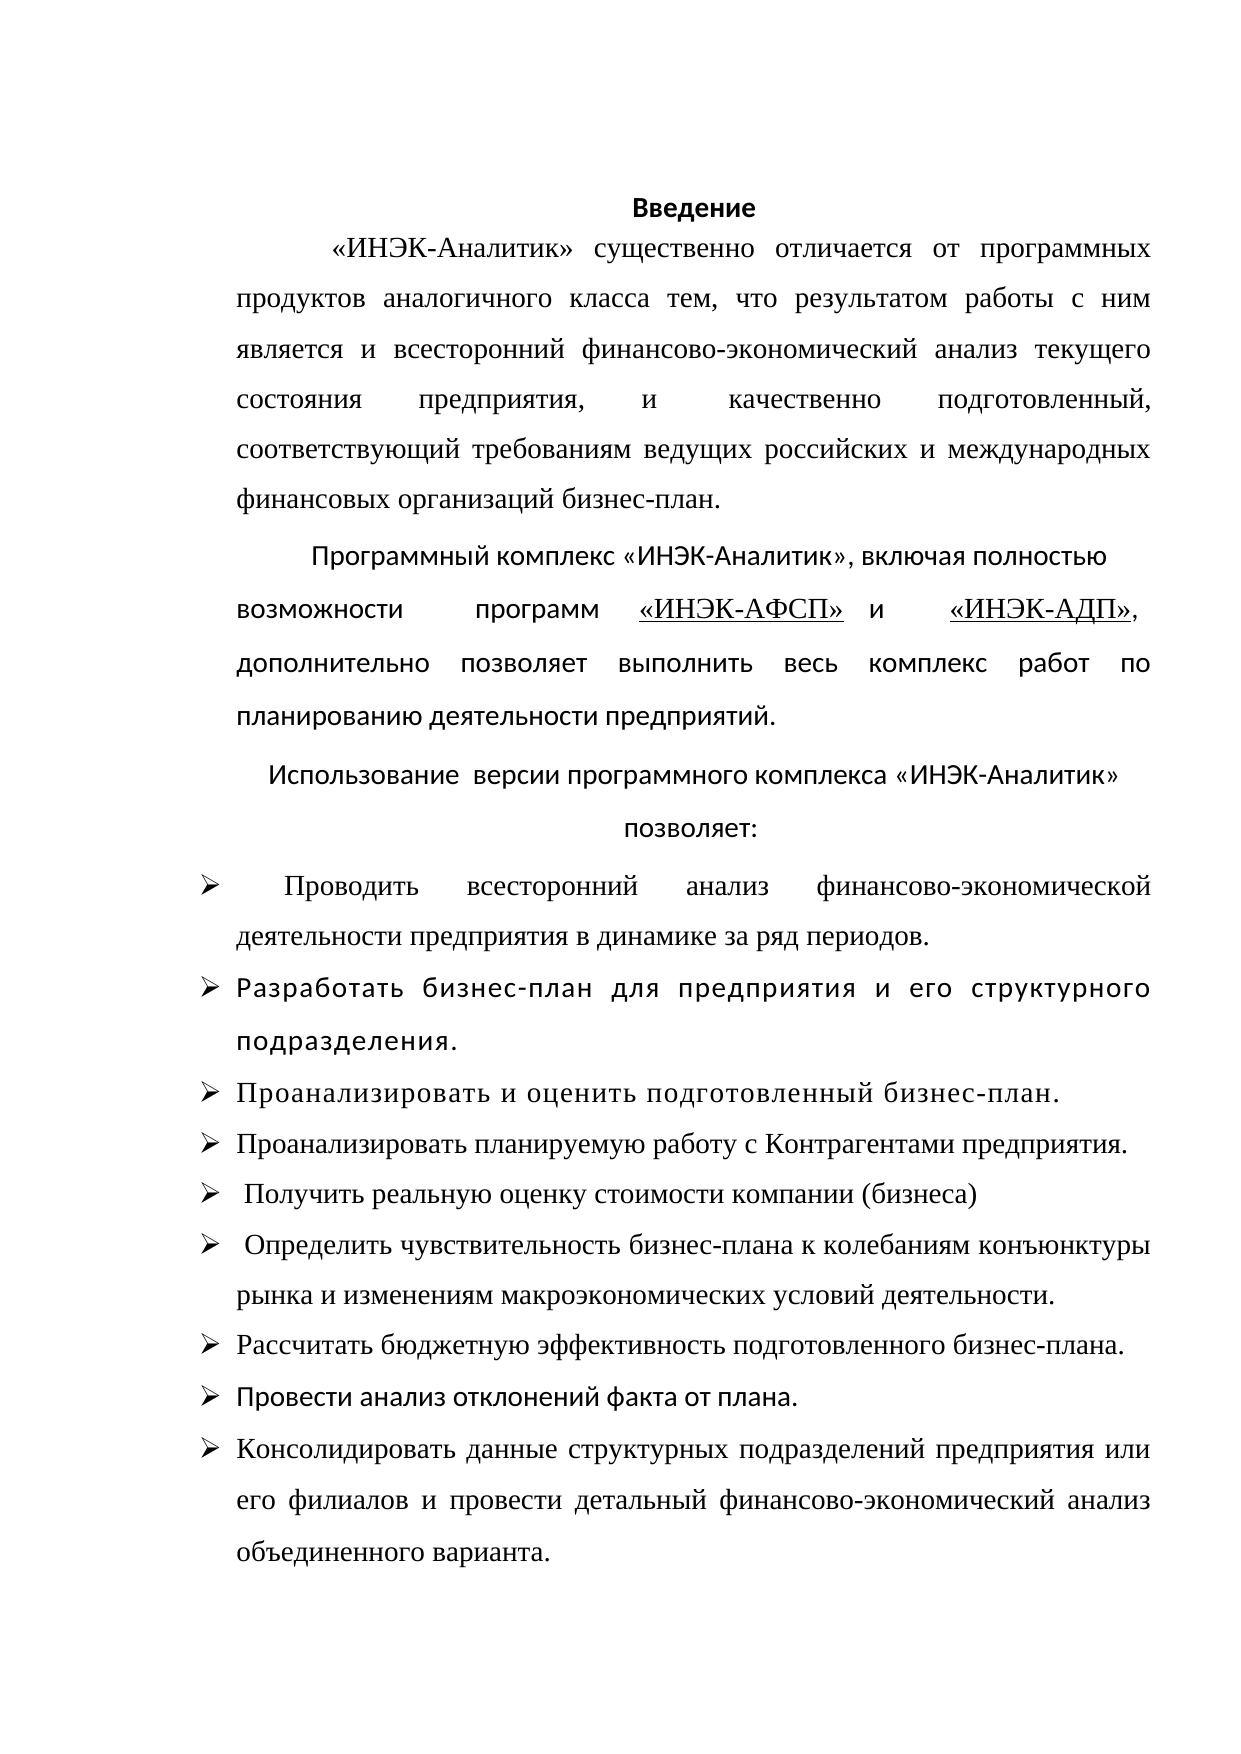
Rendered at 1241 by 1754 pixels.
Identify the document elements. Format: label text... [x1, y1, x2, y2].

list Получить реальную оценку стоимости компании (бизнеса) [199, 1176, 1152, 1210]
list Определить чувствительность бизнес-плана к колебаниям конъюнктуры рынка и изменениям макроэкономических условий деятельности. [199, 1227, 1152, 1311]
list Проанализировать планируемую работу с Контрагентами предприятия. [199, 1126, 1152, 1159]
text Введение [236, 189, 1152, 225]
list Проанализировать и оценить подготовленный бизнес-план. [199, 1076, 1152, 1109]
list Провести анализ отклонений факта от плана. [199, 1378, 1152, 1413]
text Использование версии программного комплекса «ИНЭК-Аналитик» позволяет: [236, 756, 1152, 845]
list Проводить всесторонний анализ финансово-экономической деятельности предприятия в динамике за ряд периодов. [199, 868, 1152, 952]
text «ИНЭК-Аналитик» существенно отличается от программных продуктов аналогичного класса тем, что результатом работы с ним является и всесторонний финансово-экономический анализ текущего состояния предприятия, и качественно подготовленный, соответствующий требованиям ведущих российских и международных финансовых организаций бизнес-план. [236, 230, 1152, 515]
list Консолидировать данные структурных подразделений предприятия или его филиалов и провести детальный финансово-экономический анализ объединенного варианта. [199, 1431, 1152, 1569]
text Программный комплекс «ИНЭК-Аналитик», включая полностью возможности программ «ИНЭК-АФСП» и «ИНЭК-АДП», дополнительно позволяет выполнить весь комплекс работ по планированию деятельности предприятий. [236, 537, 1152, 733]
list Рассчитать бюджетную эффективность подготовленного бизнес-плана. [199, 1327, 1152, 1361]
list Разработать бизнес-план для предприятия и его структурного подразделения. [199, 969, 1152, 1058]
